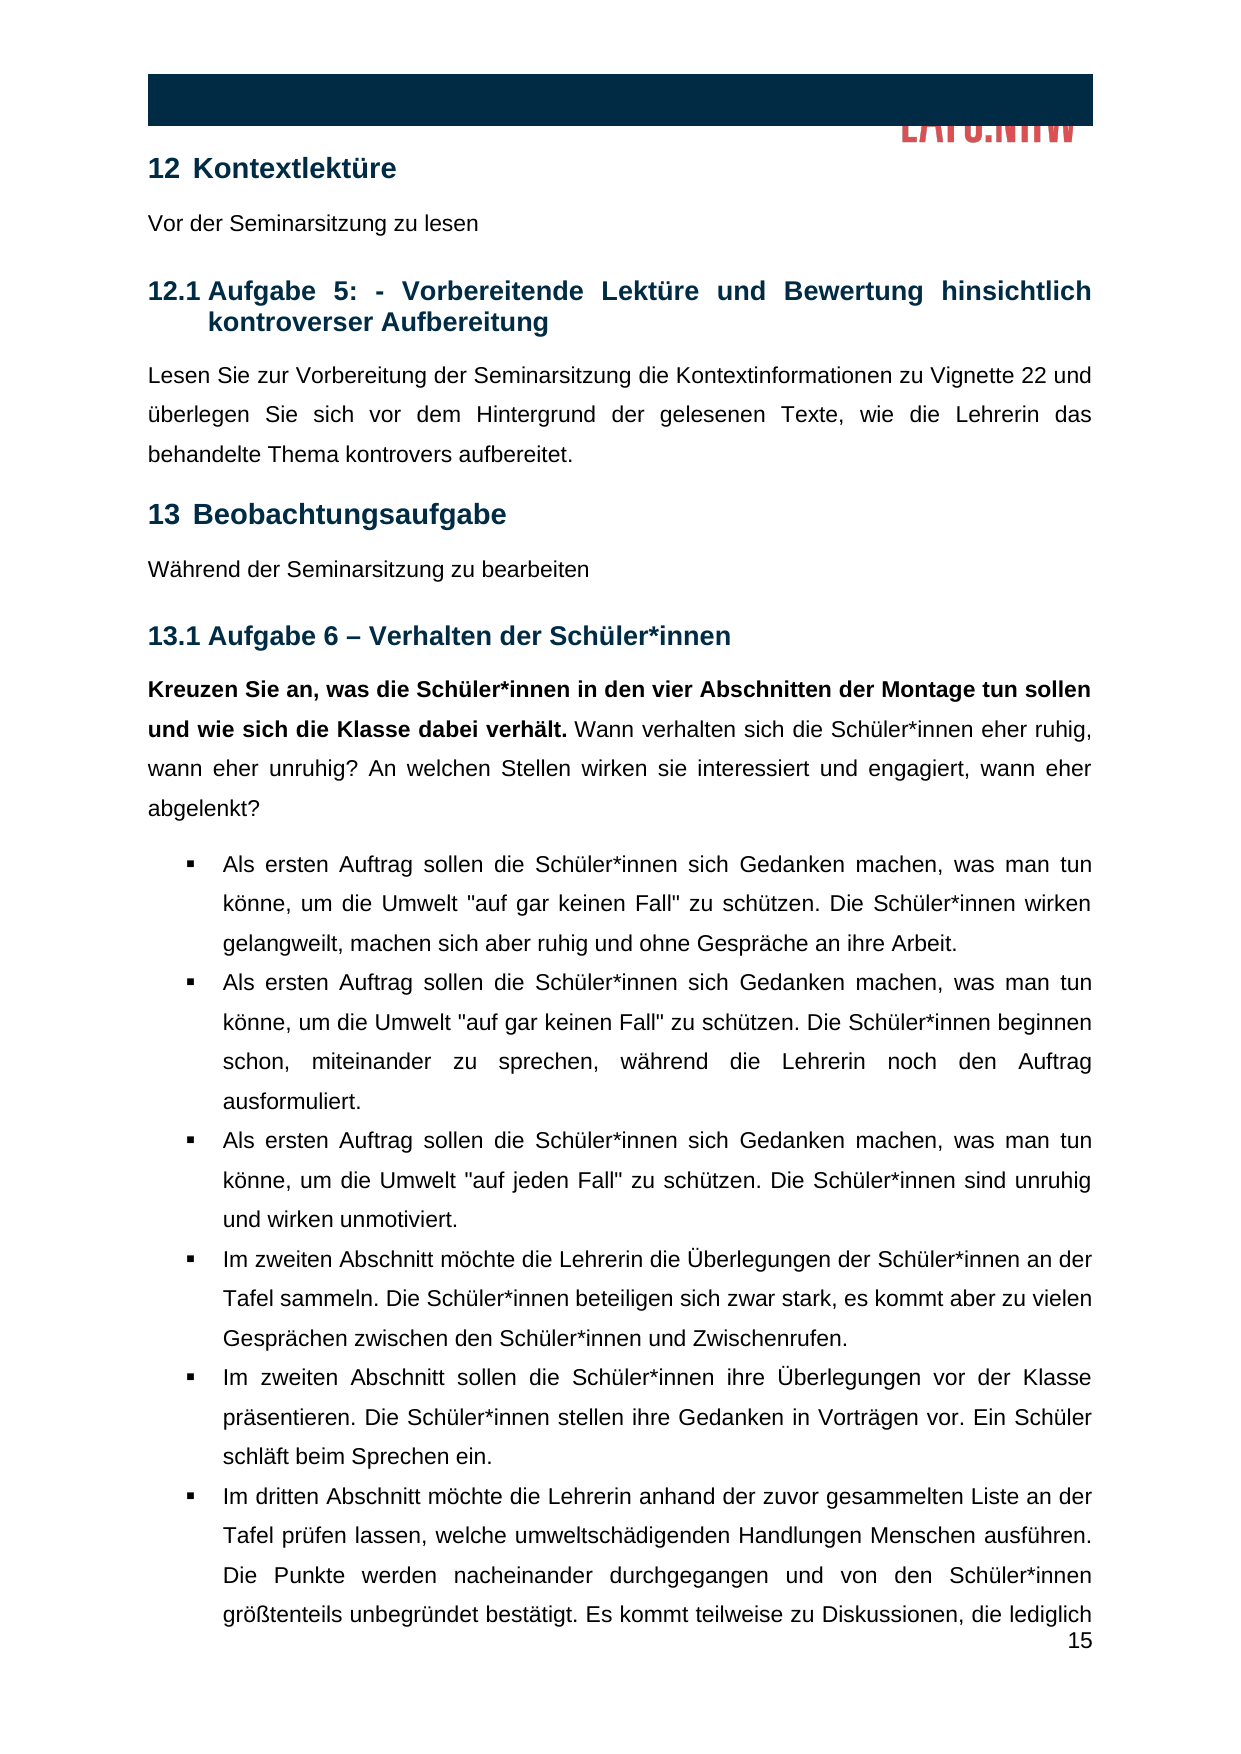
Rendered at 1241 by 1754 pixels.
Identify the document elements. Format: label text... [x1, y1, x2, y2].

subtitle Aufgabe 6 – Verhalten der Schüler*innen [148, 620, 1093, 651]
text Lesen Sie zur Vorbereitung der Seminarsitzung die Kontextinformationen zu Vignette 22 und überlegen Sie sich vor dem Hintergrund der gelesenen Texte, wie die Lehrerin das behandelte Thema kontrovers aufbereitet. [148, 362, 1093, 467]
list Als ersten Auftrag sollen die Schüler*innen sich Gedanken machen, was man tun könne, um die Umwelt "auf jeden Fall" zu schützen. Die Schüler*innen sind unruhig und wirken unmotiviert. [185, 1127, 1093, 1233]
picture [886, 126, 1083, 151]
list Als ersten Auftrag sollen die Schüler*innen sich Gedanken machen, was man tun könne, um die Umwelt "auf gar keinen Fall" zu schützen. Die Schüler*innen wirken gelangweilt, machen sich aber ruhig und ohne Gespräche an ihre Arbeit. [185, 851, 1093, 956]
list Im zweiten Abschnitt möchte die Lehrerin die Überlegungen der Schüler*innen an der Tafel sammeln. Die Schüler*innen beteiligen sich zwar stark, es kommt aber zu vielen Gesprächen zwischen den Schüler*innen und Zwischenrufen. [185, 1246, 1093, 1351]
list Im zweiten Abschnitt sollen die Schüler*innen ihre Überlegungen vor der Klasse präsentieren. Die Schüler*innen stellen ihre Gedanken in Vorträgen vor. Ein Schüler schläft beim Sprechen ein. [185, 1364, 1093, 1469]
list Als ersten Auftrag sollen die Schüler*innen sich Gedanken machen, was man tun könne, um die Umwelt "auf gar keinen Fall" zu schützen. Die Schüler*innen beginnen schon, miteinander zu sprechen, während die Lehrerin noch den Auftrag ausformuliert. [185, 969, 1093, 1114]
subtitle Kontextlektüre [148, 151, 1093, 185]
text Während der Seminarsitzung zu bearbeiten [148, 556, 1093, 582]
subtitle Aufgabe 5: - Vorbereitende Lektüre und Bewertung hinsichtlich kontroverser Aufbereitung [148, 274, 1093, 337]
text Vor der Seminarsitzung zu lesen [148, 210, 1093, 236]
subtitle Beobachtungsaufgabe [148, 497, 1093, 531]
text Kreuzen Sie an, was die Schüler*innen in den vier Abschnitten der Montage tun sollen und wie sich die Klasse dabei verhält. Wann verhalten sich die Schüler*innen eher ruhig, wann eher unruhig? An welchen Stellen wirken sie interessiert und engagiert, wann eher abgelenkt? [148, 676, 1093, 821]
